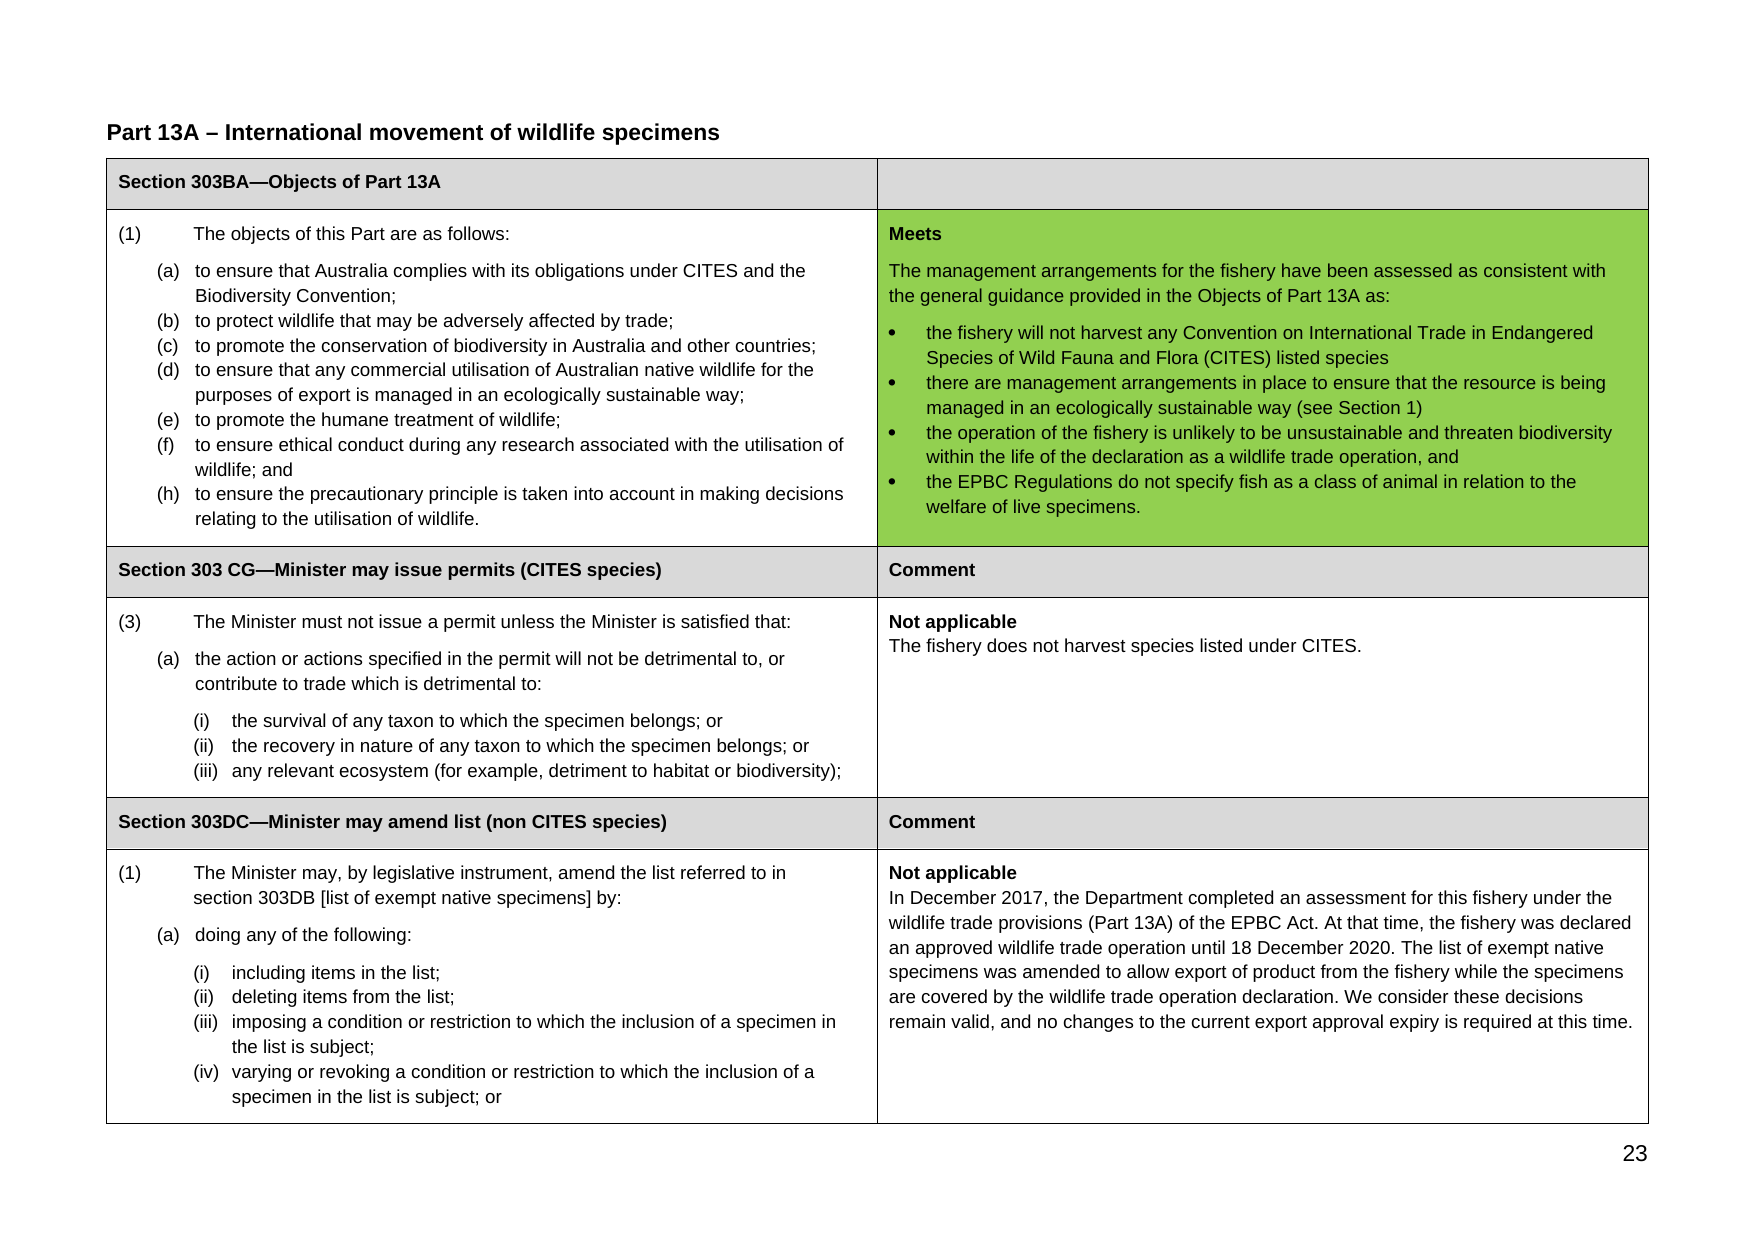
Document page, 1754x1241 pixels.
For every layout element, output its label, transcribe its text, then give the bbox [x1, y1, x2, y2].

table_cell Section 303 CG—Minister may issue permits (CITES species) [107, 547, 877, 597]
table_cell (3) The Minister must not issue a permit unless the Minister is satisfied that: (a) the action or actions specified in the permit will not be detrimental to, or contribute to trade which is detrimental to: (i) the survival of any taxon to which the specimen belongs; or (ii) the recovery in nature of any taxon to which the specimen belongs; or (iii) any relevant ecosystem (for example, detriment to habitat or biodiversity); [107, 598, 877, 797]
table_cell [878, 850, 1648, 1123]
table_cell Section 303DC—Minister may amend list (non CITES species) [107, 798, 877, 848]
table_cell (1) The objects of this Part are as follows: (a) to ensure that Australia complies with its obligations under CITES and the Biodiversity Convention; (b) to protect wildlife that may be adversely affected by trade; (c) to promote the conservation of biodiversity in Australia and other countries; (d) to ensure that any commercial utilisation of Australian native wildlife for the purposes of export is managed in an ecologically sustainable way; (e) to promote the humane treatment of wildlife; (f) to ensure ethical conduct during any research associated with the utilisation of wildlife; and (h) to ensure the precautionary principle is taken into account in making decisions relating to the utilisation of wildlife. [107, 210, 877, 546]
table_cell Not applicable The fishery does not harvest species listed under CITES. [878, 598, 1648, 797]
table_cell Comment [878, 798, 1648, 848]
table_header [878, 159, 1648, 209]
table_cell Comment [878, 547, 1648, 597]
text Part 13A – International movement of wildlife specimens [106, 119, 1648, 145]
table_header Section 303BA—Objects of Part 13A [107, 159, 877, 209]
table_cell Meets The management arrangements for the fishery have been assessed as consistent with the general guidance provided in the Objects of Part 13A as: the fishery will not harvest any Convention on International Trade in Endangered Species of Wild Fauna and Flora (CITES) listed species there are management arrangements in place to ensure that the resource is being managed in an ecologically sustainable way (see Section 1) the operation of the fishery is unlikely to be unsustainable and threaten biodiversity within the life of the declaration as a wildlife trade operation, and the EPBC Regulations do not specify fish as a class of animal in relation to the welfare of live specimens. [878, 210, 1648, 546]
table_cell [107, 850, 877, 1123]
